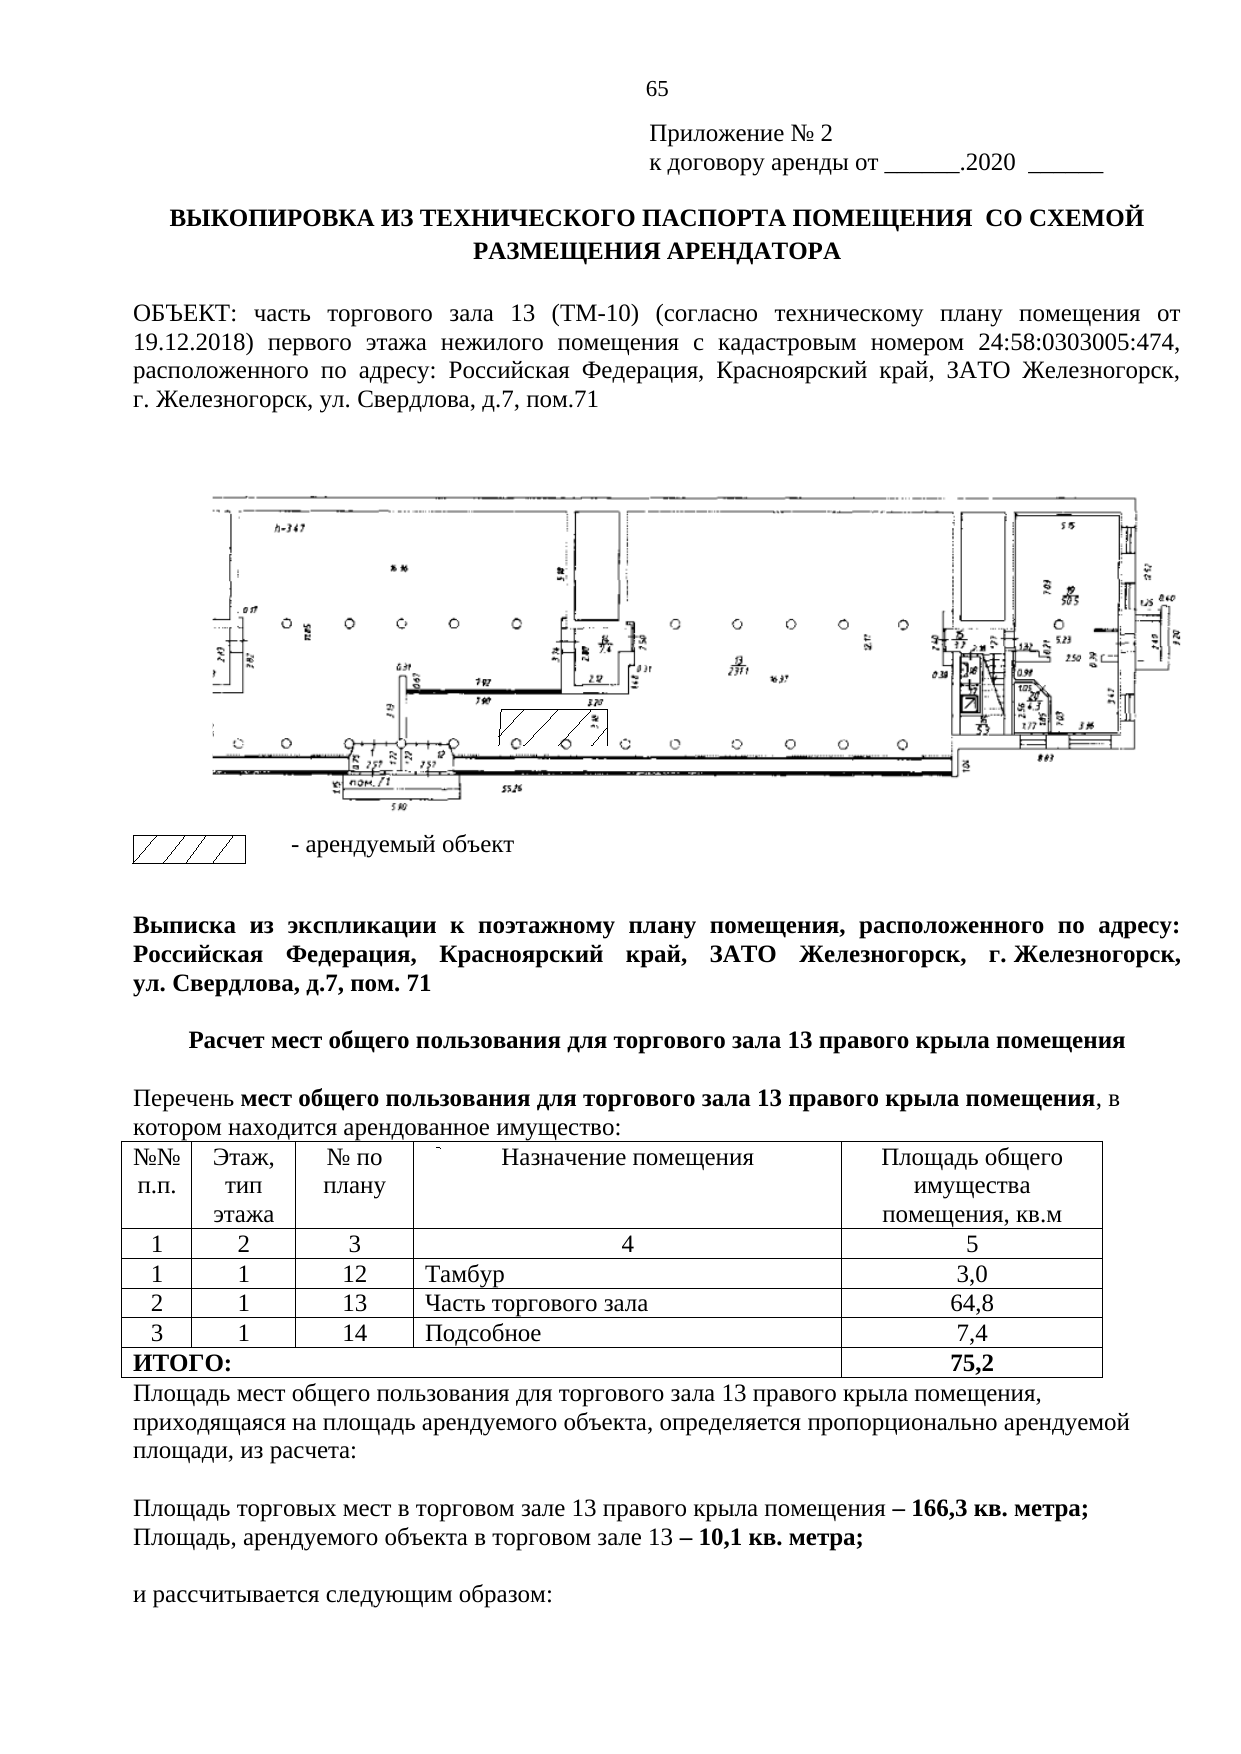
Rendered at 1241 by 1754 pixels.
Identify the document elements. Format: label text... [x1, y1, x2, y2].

table_cell Тамбур [414, 1259, 841, 1287]
table_cell 75,2 [842, 1348, 1102, 1377]
table_cell 7,4 [842, 1318, 1102, 1347]
table_cell 2 [122, 1289, 191, 1317]
table_cell Часть торгового зала [414, 1289, 841, 1317]
table_header Этаж, тип этажа [192, 1142, 295, 1228]
table_cell ИТОГО: [122, 1348, 841, 1377]
table_cell 14 [296, 1318, 413, 1347]
table_cell 3 [122, 1318, 191, 1347]
table_cell 1 [192, 1318, 295, 1347]
table_header Площадь общего имущества помещения, кв.м [842, 1142, 1102, 1228]
table_header № по плану [296, 1142, 413, 1228]
table_cell 12 [296, 1259, 413, 1287]
table_cell 4 [414, 1229, 841, 1258]
table_cell 5 [842, 1229, 1102, 1258]
table_cell 3,0 [842, 1259, 1102, 1287]
text Приложение № 2 [649, 118, 1181, 147]
table_cell 1 [122, 1259, 191, 1287]
table_cell 64,8 [842, 1289, 1102, 1317]
text Площадь, арендуемого объекта в торговом зале 13 – 10,1 кв. метра; [133, 1522, 1181, 1550]
text - арендуемый объект [207, 829, 1181, 858]
text ВЫКОПИРОВКА ИЗ ТЕХНИЧЕСКОГО ПАСПОРТА ПОМЕЩЕНИЯ СО СХЕМОЙ РАЗМЕЩЕНИЯ АРЕНДАТОРА [133, 203, 1181, 265]
table_cell 1 [192, 1259, 295, 1287]
text Выписка из экспликации к поэтажному плану помещения, расположенного по адресу: Российская Федерация, Красноярский край, ЗАТО Железногорск, г. Железногорск, ул. Свердлова, д.7, пом. 71 [133, 911, 1181, 997]
table_cell 1 [192, 1289, 295, 1317]
text Площадь торговых мест в торговом зале 13 правого крыла помещения – 166,3 кв. метра; [133, 1493, 1181, 1522]
table_cell 2 [192, 1229, 295, 1258]
text ОБЪЕКТ: часть торгового зала 13 (ТМ-10) (согласно техническому плану помещения от 19.12.2018) первого этажа нежилого помещения с кадастровым номером 24:58:0303005:474, расположенного по адресу: Российская Федерация, Красноярский край, ЗАТО Железногорск, г. Железногорск, ул. Свердлова, д.7, пом.71 [133, 298, 1181, 413]
text к договору аренды от ______.2020 ______ [649, 147, 1181, 176]
text Расчет мест общего пользования для торгового зала 13 правого крыла помещения [133, 1026, 1181, 1054]
table_header №№ п.п. [122, 1142, 191, 1228]
table_cell 3 [296, 1229, 413, 1258]
table_cell 13 [296, 1289, 413, 1317]
text и рассчитывается следующим образом: [133, 1579, 1181, 1608]
table_header Назначение помещения [414, 1142, 841, 1228]
text Перечень мест общего пользования для торгового зала 13 правого крыла помещения, в котором находится арендованное имущество: [133, 1083, 1181, 1141]
text Площадь мест общего пользования для торгового зала 13 правого крыла помещения, приходящаяся на площадь арендуемого объекта, определяется пропорционально арендуемой площади, из расчета: [133, 1378, 1181, 1464]
picture [212, 464, 1195, 818]
table_cell Подсобное [414, 1318, 841, 1347]
table_cell 1 [122, 1229, 191, 1258]
